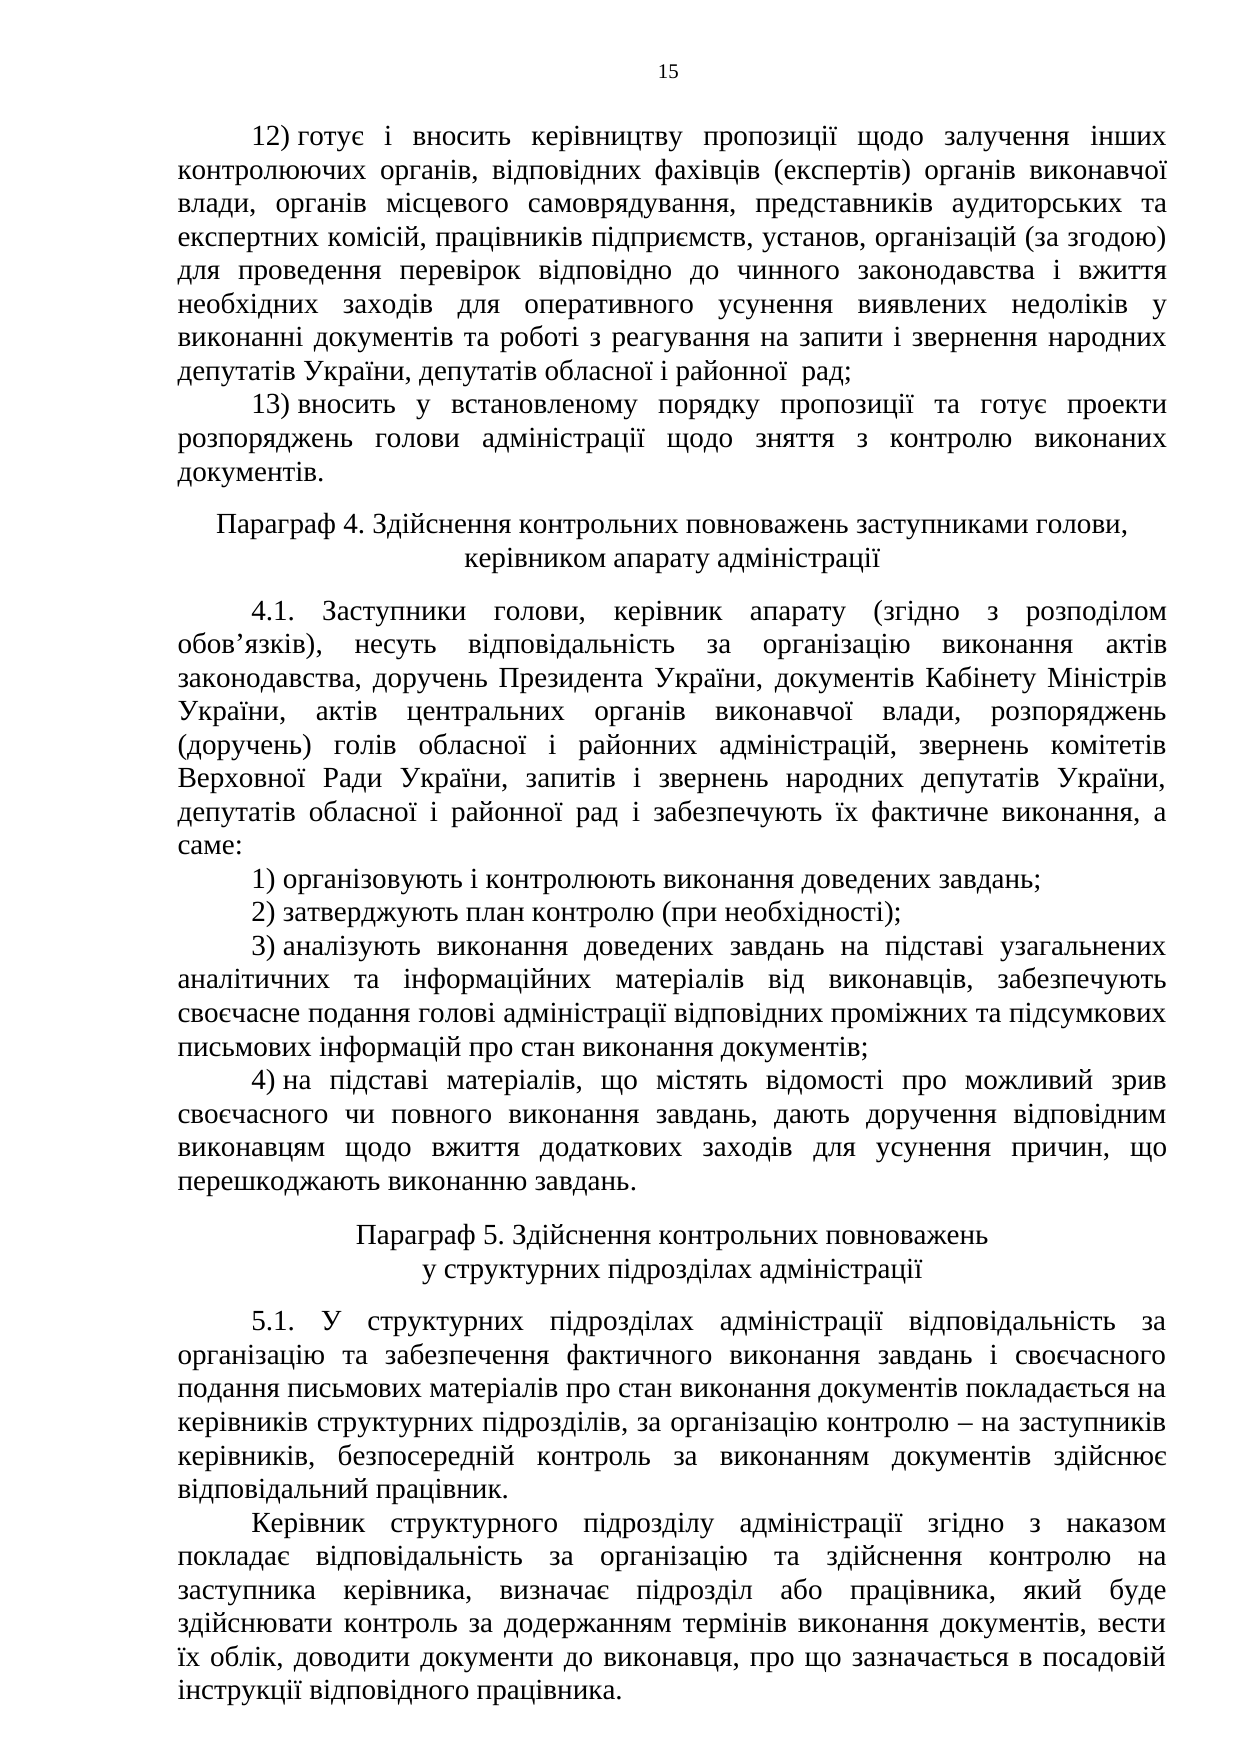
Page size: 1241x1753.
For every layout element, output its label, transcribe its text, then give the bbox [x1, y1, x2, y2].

text 4.1. Заступники голови, керівник апарату (згідно з розподілом обов’язків), несуть відповідальність за організацію виконання актів законодавства, доручень Президента України, документів Кабінету Міністрів України, актів центральних органів виконавчої влади, розпоряджень (доручень) голів обласної і районних адміністрацій, звернень комітетів Верховної Ради України, запитів і звернень народних депутатів України, депутатів обласної і районної рад і забезпечують їх фактичне виконання, а саме: [177, 593, 1167, 861]
text 4) на підставі матеріалів, що містять відомості про можливий зрив своєчасного чи повного виконання завдань, дають доручення відповідним виконавцям щодо вжиття додаткових заходів для усунення причин, що перешкоджають виконанню завдань. [177, 1062, 1167, 1196]
text Керівник структурного підрозділу адміністрації згідно з наказом покладає відповідальність за організацію та здійснення контролю на заступника керівника, визначає підрозділ або працівника, який буде здійснювати контроль за додержанням термінів виконання документів, вести їх облік, доводити документи до виконавця, про що зазначається в посадовій інструкції відповідного працівника. [177, 1505, 1167, 1706]
text 5.1. У структурних підрозділах адміністрації відповідальність за організацію та забезпечення фактичного виконання завдань і своєчасного подання письмових матеріалів про стан виконання документів покладається на керівників структурних підрозділів, за організацію контролю – на заступників керівників, безпосередній контроль за виконанням документів здійснює відповідальний працівник. [177, 1303, 1167, 1505]
text 12) готує і вносить керівництву пропозиції щодо залучення інших контролюючих органів, відповідних фахівців (експертів) органів виконавчої влади, органів місцевого самоврядування, представників аудиторських та експертних комісій, працівників підприємств, установ, організацій (за згодою) для проведення перевірок відповідно до чинного законодавства і вжиття необхідних заходів для оперативного усунення виявлених недоліків у виконанні документів та роботі з реагування на запити і звернення народних депутатів України, депутатів обласної і районної рад; [177, 118, 1168, 387]
text Параграф 5. Здійснення контрольних повноважень [177, 1217, 1167, 1251]
text 13) вносить у встановленому порядку пропозиції та готує проекти розпоряджень голови адміністрації щодо зняття з контролю виконаних документів. [177, 387, 1168, 487]
text у структурних підрозділах адміністрації [177, 1251, 1167, 1284]
text 1) організовують і контролюють виконання доведених завдань; [177, 861, 1167, 894]
text 3) аналізують виконання доведених завдань на підставі узагальнених аналітичних та інформаційних матеріалів від виконавців, забезпечують своєчасне подання голові адміністрації відповідних проміжних та підсумкових письмових інформацій про стан виконання документів; [177, 928, 1167, 1062]
text 2) затверджують план контролю (при необхідності); [177, 894, 1167, 928]
text Параграф 4. Здійснення контрольних повноважень заступниками голови, керівником апарату адміністрації [177, 506, 1167, 573]
